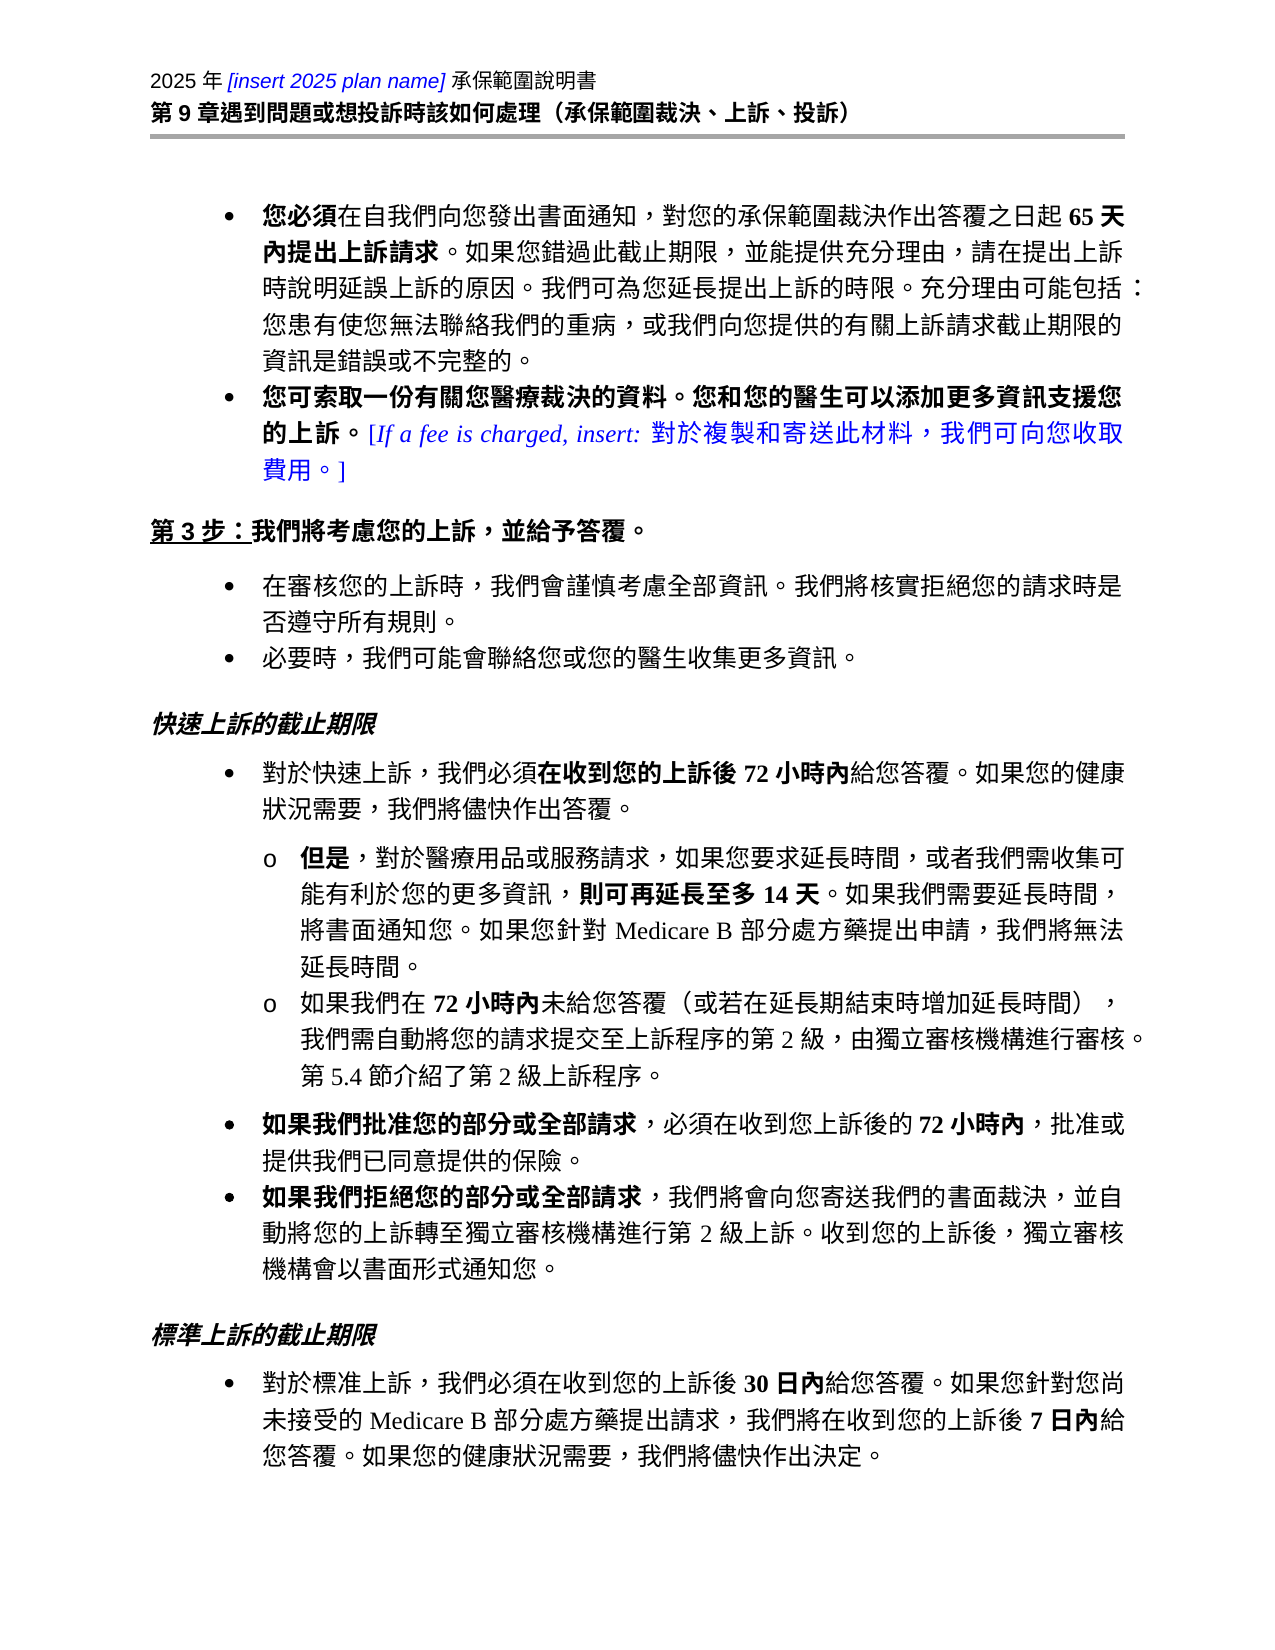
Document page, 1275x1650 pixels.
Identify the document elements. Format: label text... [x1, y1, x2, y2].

subtitle 第 3 步：我們將考慮您的上訴，並給予答覆。 [150, 511, 1125, 548]
list 您可索取一份有關您醫療裁決的資料。您和您的醫生可以添加更多資訊支援您的上訴。[If a fee is charged, insert: 對於複製和寄送此材料，我們可向您收取 費用。] [225, 378, 1125, 486]
list 但是，對於醫療用品或服務請求，如果您要求延長時間，或者我們需收集可能有利於您的更多資訊，則可再延長至多 14 天。如果我們需要延長時間，將書面通知您。如果您針對 Medicare B 部分處方藥提出申請，我們將無法延長時間。 [262, 838, 1125, 983]
list 如果我們拒絕您的部分或全部請求，我們將會向您寄送我們的書面裁決，並自動將您的上訴轉至獨立審核機構進行第 2 級上訴。收到您的上訴後，獨立審核機構會以書面形式通知您。 [225, 1177, 1125, 1286]
subtitle 標準上訴的截止期限 [150, 1315, 1125, 1351]
list 如果我們批准您的部分或全部請求，必須在收到您上訴後的 72 小時內，批准或提供我們已同意提供的保險。 [225, 1105, 1125, 1177]
subtitle 快速上訴的截止期限 [150, 704, 1125, 741]
list 對於快速上訴，我們必須在收到您的上訴後 72 小時內給您答覆。如果您的健康狀況需要，我們將儘快作出答覆。 [225, 753, 1125, 826]
list 在審核您的上訴時，我們會謹慎考慮全部資訊。我們將核實拒絕您的請求時是否遵守所有規則。 [225, 566, 1125, 639]
list 如果我們在 72 小時內未給您答覆（或若在延長期結束時增加延長時間），我們需自動將您的請求提交至上訴程序的第 2 級，由獨立審核機構進行審核。第 5.4 節介紹了第 2 級上訴程序。 [262, 983, 1125, 1092]
list 對於標准上訴，我們必須在收到您的上訴後 30 日內給您答覆。如果您針對您尚未接受的 Medicare B 部分處方藥提出請求，我們將在收到您的上訴後 7 日內給您答覆。如果您的健康狀況需要，我們將儘快作出決定。 [225, 1364, 1125, 1473]
list 必要時，我們可能會聯絡您或您的醫生收集更多資訊。 [225, 639, 1125, 675]
list 您必須在自我們向您發出書面通知，對您的承保範圍裁決作出答覆之日起 65 天內提出上訴請求。如果您錯過此截止期限，並能提供充分理由，請在提出上訴時說明延誤上訴的原因。我們可為您延長提出上訴的時限。充分理由可能包括：您患有使您無法聯絡我們的重病，或我們向您提供的有關上訴請求截止期限的資訊是錯誤或不完整的。 [225, 196, 1125, 378]
